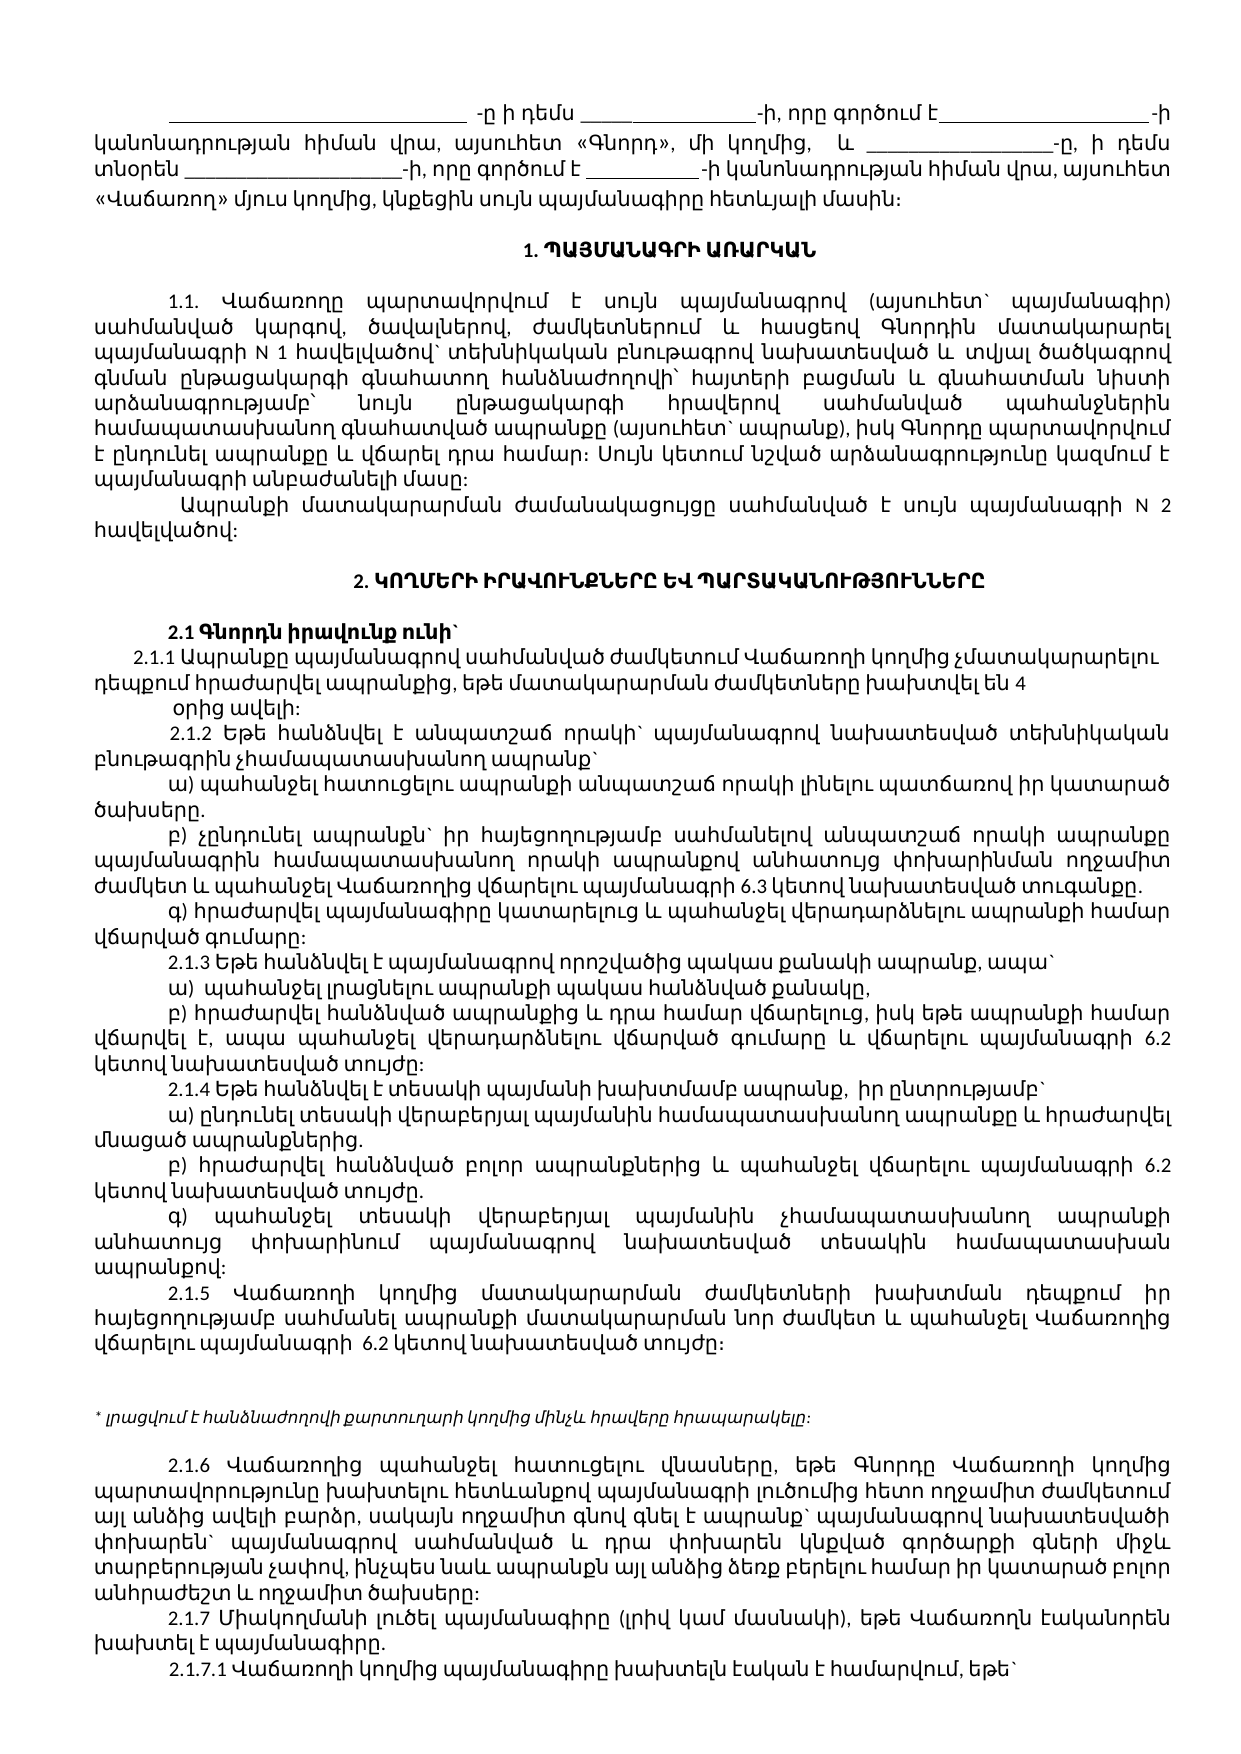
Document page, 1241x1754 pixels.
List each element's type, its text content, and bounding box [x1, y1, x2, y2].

text 2.1.2 Եթե հանձնվել է անպատշաճ որակի` պայմանագրով նախատեսված տեխնիկական բնութագրին չհամապատասխանող ապրանք` [94, 721, 1171, 771]
text 2.1.7 Միակողմանի լուծել պայմանագիրը (լրիվ կամ մասնակի), եթե Վաճառողն էականորեն խախտել է պայմանագիրը. [94, 1605, 1171, 1656]
text օրից ավելի: [94, 695, 1171, 721]
text 1. ՊԱՅՄԱՆԱԳՐԻ ԱՌԱՐԿԱՆ [94, 238, 1171, 263]
text 2. ԿՈՂՄԵՐԻ ԻՐԱՎՈՒՆՔՆԵՐԸ ԵՎ ՊԱՐՏԱԿԱՆՈՒԹՅՈՒՆՆԵՐԸ [94, 568, 1171, 593]
text գ) պահանջել տեսակի վերաբերյալ պայմանին չհամապատասխանող ապրանքի անհատույց փոխարինում պայմանագրով նախատեսված տեսակին համապատասխան ապրանքով: [94, 1203, 1171, 1280]
text 2.1.1 Ապրանքը պայմանագրով սահմանված ժամկետում Վաճառողի կողմից չմատակարարելու դեպքում հրաժարվել ապրանքից, եթե մատակարարման ժամկետները խախտվել են 4 [94, 644, 1171, 695]
text * լրացվում է հանձնաժողովի քարտուղարի կողմից մինչև հրավերը հրապարակելը: [94, 1407, 1171, 1427]
text 2.1.5 Վաճառողի կողմից մատակարարման ժամկետների խախտման դեպքում իր հայեցողությամբ սահմանել ապրանքի մատակարարման նոր ժամկետ և պահանջել Վաճառողից վճարելու պայմանագրի 6.2 կետով նախատեսված տույժը։ [94, 1280, 1171, 1356]
text 2.1.7.1 Վաճառողի կողմից պայմանագիրը խախտելն էական է համարվում, եթե` [94, 1656, 1171, 1681]
text 2.1 Գնորդն իրավունք ունի` [94, 619, 1171, 644]
text ա) պահանջել լրացնելու ապրանքի պակաս հանձնված քանակը, [94, 975, 1171, 1000]
text 2.1.6 Վաճառողից պահանջել հատուցելու վնասները, եթե Գնորդը Վաճառողի կողմից պարտավորությունը խախտելու հետևանքով պայմանագրի լուծումից հետո ողջամիտ ժամկետում այլ անձից ավելի բարձր, սակայն ողջամիտ գնով գնել է ապրանք` պայմանագրով նախատեսվածի փոխարեն` պայմանագրով սահմանված և դրա փոխարեն կնքված գործարքի գների միջև տարբերության չափով, ինչպես նաև ապրանքն այլ անձից ձեռք բերելու համար իր կատարած բոլոր անհրաժեշտ և ողջամիտ ծախսերը: [94, 1453, 1171, 1605]
text -ը ի դեմս _____ -ի, որը գործում է -ի կանոնադրության հիման վրա, այսուհետ «Գնորդ», մի կողմից, և __________________-ը, ի դեմս տնօրեն _____________________-ի, որը գործում է -ի կանոնադրության հիման վրա, այսուհետ «Վաճառող» մյուս կողմից, կնքեցին սույն պայմանագիրը հետևյալի մասին։ [94, 100, 1171, 212]
text բ) հրաժարվել հանձնված բոլոր ապրանքներից և պահանջել վճարելու պայմանագրի 6.2 կետով նախատեսված տույժը. [94, 1153, 1171, 1203]
text ա) պահանջել հատուցելու ապրանքի անպատշաճ որակի լինելու պատճառով իր կատարած ծախսերը. [94, 771, 1171, 822]
text բ) չընդունել ապրանքն` իր հայեցողությամբ սահմանելով անպատշաճ որակի ապրանքը պայմանագրին համապատասխանող որակի ապրանքով անհատույց փոխարինման ողջամիտ ժամկետ և պահանջել Վաճառողից վճարելու պայմանագրի 6.3 կետով նախատեսված տուգանքը. [94, 822, 1171, 898]
text 1.1. Վաճառողը պարտավորվում է սույն պայմանագրով (այսուհետ` պայմանագիր) սահմանված կարգով, ծավալներով, ժամկետներում և հասցեով Գնորդին մատակարարել պայմանագրի N 1 հավելվածով` տեխնիկական բնութագրով նախատեսված և տվյալ ծածկագրով գնման ընթացակարգի գնահատող հանձնաժողովի՝ հայտերի բացման և գնահատման նիստի արձանագրությամբ՝ նույն ընթացակարգի հրավերով սահմանված պահանջներին համապատասխանող գնահատված ապրանքը (այսուհետ` ապրանք), իսկ Գնորդը պարտավորվում է ընդունել ապրանքը և վճարել դրա համար։ Սույն կետում նշված արձանագրությունը կազմում է պայմանագրի անբաժանելի մասը: [94, 288, 1171, 492]
text գ) հրաժարվել պայմանագիրը կատարելուց և պահանջել վերադարձնելու ապրանքի համար վճարված գումարը: [94, 898, 1171, 949]
text բ) հրաժարվել հանձնված ապրանքից և դրա համար վճարելուց, իսկ եթե ապրանքի համար վճարվել է, ապա պահանջել վերադարձնելու վճարված գումարը և վճարելու պայմանագրի 6.2 կետով նախատեսված տույժը: [94, 1000, 1171, 1076]
text 2.1.4 Եթե հանձնվել է տեսակի պայմանի խախտմամբ ապրանք, իր ընտրությամբ` [94, 1076, 1171, 1102]
text ա) ընդունել տեսակի վերաբերյալ պայմանին համապատասխանող ապրանքը և հրաժարվել մնացած ապրանքներից. [94, 1102, 1171, 1153]
text 2.1.3 Եթե հանձնվել է պայմանագրով որոշվածից պակաս քանակի ապրանք, ապա` [94, 949, 1171, 975]
text Ապրանքի մատակարարման ժամանակացույցը սահմանված է սույն պայմանագրի N 2 հավելվածով: [94, 492, 1171, 543]
